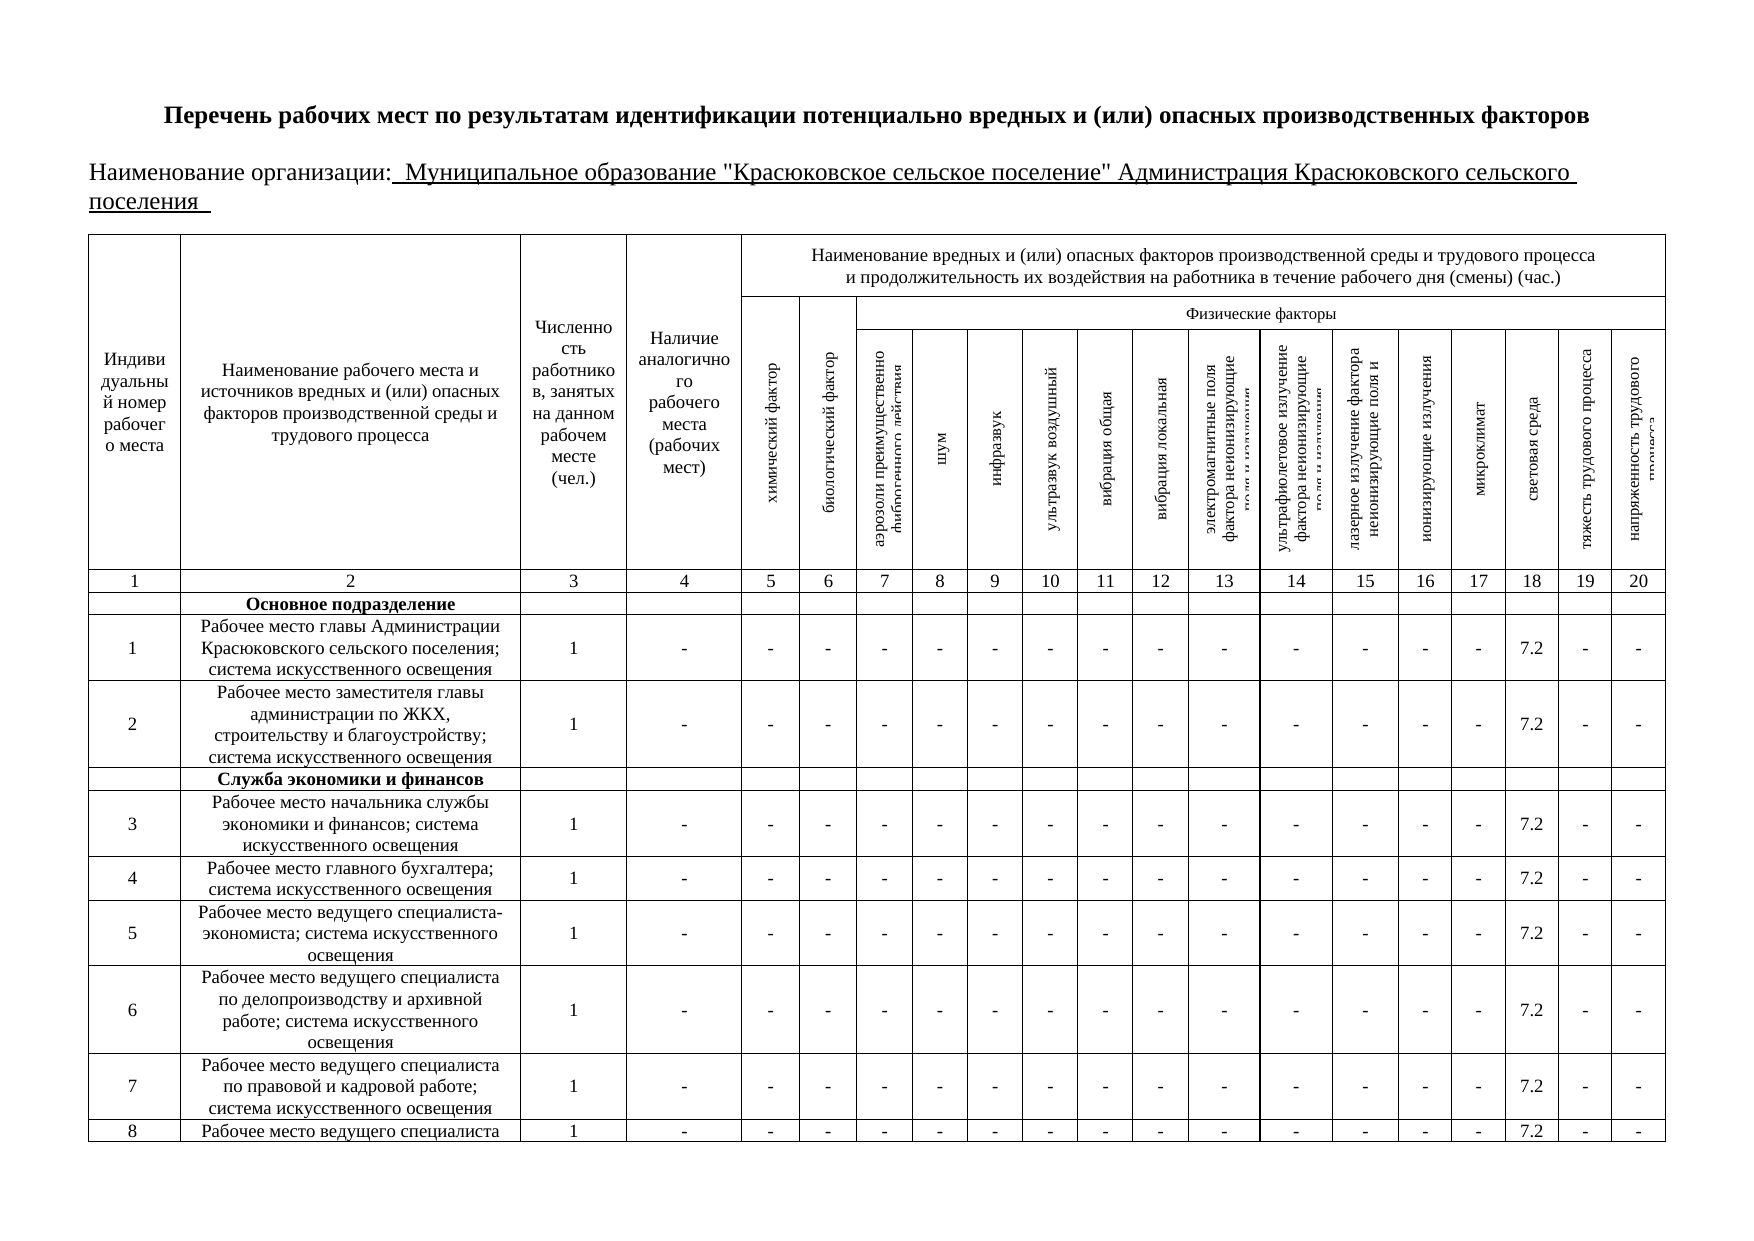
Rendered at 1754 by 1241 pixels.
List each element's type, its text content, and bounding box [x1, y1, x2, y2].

table_cell [1399, 768, 1451, 790]
table_cell 7.2 [1506, 901, 1558, 965]
table_cell - [800, 791, 856, 856]
table_cell - [1612, 1120, 1665, 1141]
table_cell [968, 768, 1022, 790]
table_cell 7.2 [1506, 857, 1558, 900]
table_cell [1023, 593, 1077, 614]
table_cell 10 [1023, 570, 1077, 592]
table_cell 4 [89, 857, 180, 900]
table_cell - [857, 791, 912, 856]
table_cell 14 [1261, 570, 1332, 592]
table_cell - [1023, 857, 1077, 900]
table_cell [1559, 593, 1611, 614]
table_cell 20 [1612, 570, 1665, 592]
table_cell 2 [89, 681, 180, 767]
table_cell - [857, 615, 912, 680]
table_cell - [1189, 966, 1259, 1053]
table_cell [1078, 768, 1132, 790]
table_cell - [1189, 1120, 1259, 1141]
table_cell [913, 593, 967, 614]
table_cell - [627, 1120, 741, 1141]
table_cell Физические факторы [857, 297, 1665, 329]
table_cell 5 [742, 570, 799, 592]
table_cell - [1261, 681, 1332, 767]
table_cell шум [913, 330, 967, 569]
table_cell 7.2 [1506, 681, 1558, 767]
table_cell - [1452, 857, 1505, 900]
table_cell - [1452, 901, 1505, 965]
table_cell - [968, 791, 1022, 856]
table_cell 1 [521, 1120, 626, 1141]
table_cell 1 [521, 966, 626, 1053]
table_cell - [1189, 615, 1259, 680]
table_cell - [968, 1054, 1022, 1118]
table_cell 7.2 [1506, 791, 1558, 856]
table_cell - [742, 681, 799, 767]
table_cell - [1399, 901, 1451, 965]
table_cell [800, 593, 856, 614]
table_cell - [627, 966, 741, 1053]
table_cell - [1452, 1120, 1505, 1141]
table_cell - [627, 1054, 741, 1118]
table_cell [181, 1120, 520, 1141]
table_cell - [742, 966, 799, 1053]
table_cell - [1078, 857, 1132, 900]
table_cell - [1078, 966, 1132, 1053]
table_cell Служба экономики и финансов [181, 768, 520, 790]
table_cell [627, 768, 741, 790]
table_cell 1 [521, 681, 626, 767]
table_cell - [1333, 1054, 1398, 1118]
table_cell - [913, 966, 967, 1053]
table_cell [89, 593, 180, 614]
table_cell [913, 768, 967, 790]
table_cell - [1133, 901, 1188, 965]
table_header Наличие аналогичного рабочего места (рабочих мест) [627, 235, 741, 569]
table_cell 13 [1189, 570, 1259, 592]
table_cell - [800, 857, 856, 900]
table_cell 11 [1078, 570, 1132, 592]
table_cell 12 [1133, 570, 1188, 592]
table_cell - [913, 791, 967, 856]
table_cell - [1452, 1054, 1505, 1118]
table_cell лазерное излучение фактора неионизирующие поля и излучения [1333, 330, 1398, 569]
table_cell - [968, 1120, 1022, 1141]
table_cell - [1399, 966, 1451, 1053]
table_cell [1078, 593, 1132, 614]
table_cell - [1399, 681, 1451, 767]
text Наименование организации: Муниципальное образование "Красюковское сельское поселение" Администрация Красюковского сельского поселения [89, 157, 1665, 215]
table_cell [800, 768, 856, 790]
table_cell [1452, 768, 1505, 790]
table_cell - [742, 1054, 799, 1118]
table_cell - [968, 615, 1022, 680]
table_cell - [742, 857, 799, 900]
table_cell [857, 593, 912, 614]
table_cell - [742, 1120, 799, 1141]
table_cell - [1078, 1120, 1132, 1141]
table_cell - [1559, 681, 1611, 767]
table_cell Рабочее место ведущего специалиста по делопроизводству и архивной работе; система искусственного освещения [181, 966, 520, 1053]
table_cell - [800, 681, 856, 767]
table_cell - [1023, 1120, 1077, 1141]
table_cell [1333, 768, 1398, 790]
table_cell - [1559, 615, 1611, 680]
table_header Численность работников, занятых на данном рабочем месте (чел.) [521, 235, 626, 569]
table_cell - [1452, 681, 1505, 767]
table_cell - [1333, 966, 1398, 1053]
table_cell 3 [521, 570, 626, 592]
table_cell [1189, 593, 1259, 614]
table_cell - [1261, 857, 1332, 900]
table_cell 2 [181, 570, 520, 592]
table_cell электромагнитные поля фактора неионизирующие поля и излучения [1189, 330, 1259, 569]
table_cell - [1261, 791, 1332, 856]
table_cell 7.2 [1506, 1120, 1558, 1141]
table_cell [1133, 593, 1188, 614]
table_cell 5 [89, 901, 180, 965]
table_cell [968, 593, 1022, 614]
table_cell - [913, 857, 967, 900]
table_cell - [1189, 681, 1259, 767]
table_cell - [1133, 966, 1188, 1053]
table_cell [742, 593, 799, 614]
table_cell - [1333, 791, 1398, 856]
table_cell - [1023, 615, 1077, 680]
table_cell - [1333, 615, 1398, 680]
table_cell - [627, 615, 741, 680]
table_cell [1261, 768, 1332, 790]
table_cell - [1399, 857, 1451, 900]
table_cell биологический фактор [800, 297, 856, 569]
table_cell ионизирующие излучения [1399, 330, 1451, 569]
table_cell 8 [89, 1120, 180, 1141]
table_cell [1133, 768, 1188, 790]
table_cell - [1612, 615, 1665, 680]
table_cell [1333, 593, 1398, 614]
table_cell ультразвук воздушный [1023, 330, 1077, 569]
table_cell - [857, 857, 912, 900]
table_cell 6 [89, 966, 180, 1053]
table_cell - [627, 681, 741, 767]
table_cell напряженность трудового процесса [1612, 330, 1665, 569]
table_cell - [913, 615, 967, 680]
table_cell 1 [521, 615, 626, 680]
table_cell - [627, 857, 741, 900]
table_cell [521, 593, 626, 614]
table_cell - [627, 901, 741, 965]
table_cell - [1399, 615, 1451, 680]
table_cell - [1133, 615, 1188, 680]
table_cell - [800, 1120, 856, 1141]
table_cell - [1078, 791, 1132, 856]
table_cell - [1612, 681, 1665, 767]
table_header Индивидуальный номер рабочего места [89, 235, 180, 569]
table_cell Рабочее место начальника службы экономики и финансов; система искусственного освещения [181, 791, 520, 856]
table_cell - [1559, 857, 1611, 900]
table_cell - [1133, 1054, 1188, 1118]
table_cell - [1333, 1120, 1398, 1141]
table_cell - [1189, 857, 1259, 900]
table_header Наименование рабочего места и источников вредных и (или) опасных факторов производственной среды и трудового процесса [181, 235, 520, 569]
table_cell - [1023, 901, 1077, 965]
table_cell - [1133, 857, 1188, 900]
table_cell световая среда [1506, 330, 1558, 569]
table_cell [89, 768, 180, 790]
table_cell [742, 768, 799, 790]
table_cell 8 [913, 570, 967, 592]
table_cell инфразвук [968, 330, 1022, 569]
table_cell - [1559, 791, 1611, 856]
table_cell - [1189, 791, 1259, 856]
table_cell Рабочее место главного бухгалтера; система искусственного освещения [181, 857, 520, 900]
table_cell - [968, 681, 1022, 767]
table_cell - [1261, 615, 1332, 680]
table_cell [1261, 593, 1332, 614]
table_cell Рабочее место главы Администрации Красюковского сельского поселения; система искусственного освещения [181, 615, 520, 680]
table_cell [521, 768, 626, 790]
table_cell - [913, 1120, 967, 1141]
table_cell - [800, 615, 856, 680]
table_cell - [857, 1120, 912, 1141]
table_cell 1 [521, 791, 626, 856]
table_cell - [627, 791, 741, 856]
table_cell 4 [627, 570, 741, 592]
table_cell - [1133, 791, 1188, 856]
table_cell - [1399, 1054, 1451, 1118]
table_cell - [1559, 966, 1611, 1053]
table_cell - [1261, 966, 1332, 1053]
table_cell - [1023, 1054, 1077, 1118]
table_cell 7.2 [1506, 966, 1558, 1053]
table_cell - [1023, 791, 1077, 856]
table_cell 7.2 [1506, 1054, 1558, 1118]
table_cell - [1133, 681, 1188, 767]
table_cell - [1452, 966, 1505, 1053]
table_cell - [742, 615, 799, 680]
table_cell - [1612, 901, 1665, 965]
table_cell - [1133, 1120, 1188, 1141]
table_cell ультрафиолетовое излучение фактора неионизирующие поля и излучения [1261, 330, 1332, 569]
table_cell 18 [1506, 570, 1558, 592]
table_cell 7 [857, 570, 912, 592]
table_cell 1 [521, 1054, 626, 1118]
table_cell [1399, 593, 1451, 614]
table_cell микроклимат [1452, 330, 1505, 569]
table_cell - [1078, 1054, 1132, 1118]
table_cell - [913, 681, 967, 767]
table_cell [1023, 768, 1077, 790]
table_cell тяжесть трудового процесса [1559, 330, 1611, 569]
table_cell 1 [89, 570, 180, 592]
table_cell [857, 768, 912, 790]
table_cell химический фактор [742, 297, 799, 569]
table_cell Основное подразделение [181, 593, 520, 614]
table_cell 7 [89, 1054, 180, 1118]
table_cell - [1078, 615, 1132, 680]
table_cell - [1023, 966, 1077, 1053]
table_cell вибрация общая [1078, 330, 1132, 569]
table_cell - [1261, 901, 1332, 965]
table_cell 3 [89, 791, 180, 856]
table_cell - [857, 681, 912, 767]
table_cell [1612, 768, 1665, 790]
table_cell [1559, 768, 1611, 790]
table_cell - [1023, 681, 1077, 767]
table_cell 15 [1333, 570, 1398, 592]
table_cell 6 [800, 570, 856, 592]
table_cell - [968, 966, 1022, 1053]
table_cell - [1559, 901, 1611, 965]
table_cell 1 [521, 857, 626, 900]
table_cell - [1452, 615, 1505, 680]
table_cell - [913, 1054, 967, 1118]
text Перечень рабочих мест по результатам идентификации потенциально вредных и (или) опасных производственных факторов [89, 100, 1665, 157]
table_cell Рабочее место ведущего специалиста- экономиста; система искусственного освещения [181, 901, 520, 965]
table_cell - [1559, 1054, 1611, 1118]
table_cell - [1333, 681, 1398, 767]
table_cell - [1189, 901, 1259, 965]
table_cell - [1612, 966, 1665, 1053]
table_cell - [1189, 1054, 1259, 1118]
table_cell 9 [968, 570, 1022, 592]
table_cell 7.2 [1506, 615, 1558, 680]
table_cell - [1261, 1120, 1332, 1141]
table_cell 17 [1452, 570, 1505, 592]
table_cell [1452, 593, 1505, 614]
table_cell - [1399, 791, 1451, 856]
table_cell - [1559, 1120, 1611, 1141]
table_cell [1506, 593, 1558, 614]
table_cell 1 [89, 615, 180, 680]
table_cell аэрозоли преимущественно фиброгенного действия [857, 330, 912, 569]
table_cell - [800, 1054, 856, 1118]
table_cell Рабочее место заместителя главы администрации по ЖКХ, строительству и благоустройству; система искусственного освещения [181, 681, 520, 767]
table_cell 16 [1399, 570, 1451, 592]
table_cell - [1078, 681, 1132, 767]
table_cell - [742, 791, 799, 856]
table_cell - [1612, 791, 1665, 856]
table_cell 1 [521, 901, 626, 965]
table_cell - [857, 901, 912, 965]
table_cell [1189, 768, 1259, 790]
table_cell [627, 593, 741, 614]
table_cell 19 [1559, 570, 1611, 592]
table_cell - [968, 857, 1022, 900]
table_cell - [800, 966, 856, 1053]
table_cell [1506, 768, 1558, 790]
table_cell - [1399, 1120, 1451, 1141]
table_cell - [1261, 1054, 1332, 1118]
table_header Наименование вредных и (или) опасных факторов производственной среды и трудового процесса и продолжительность их воздействия на работника в течение рабочего дня (смены) (час.) [742, 235, 1665, 296]
table_cell - [1612, 857, 1665, 900]
table_cell Рабочее место ведущего специалиста по правовой и кадровой работе; система искусственного освещения [181, 1054, 520, 1118]
table_cell вибрация локальная [1133, 330, 1188, 569]
table_cell - [1333, 857, 1398, 900]
table_cell - [857, 1054, 912, 1118]
table_cell - [1078, 901, 1132, 965]
table_cell - [1612, 1054, 1665, 1118]
table_cell - [857, 966, 912, 1053]
table_cell - [800, 901, 856, 965]
table_cell [1612, 593, 1665, 614]
table_cell - [968, 901, 1022, 965]
table_cell - [1452, 791, 1505, 856]
table_cell - [742, 901, 799, 965]
table_cell - [913, 901, 967, 965]
table_cell - [1333, 901, 1398, 965]
